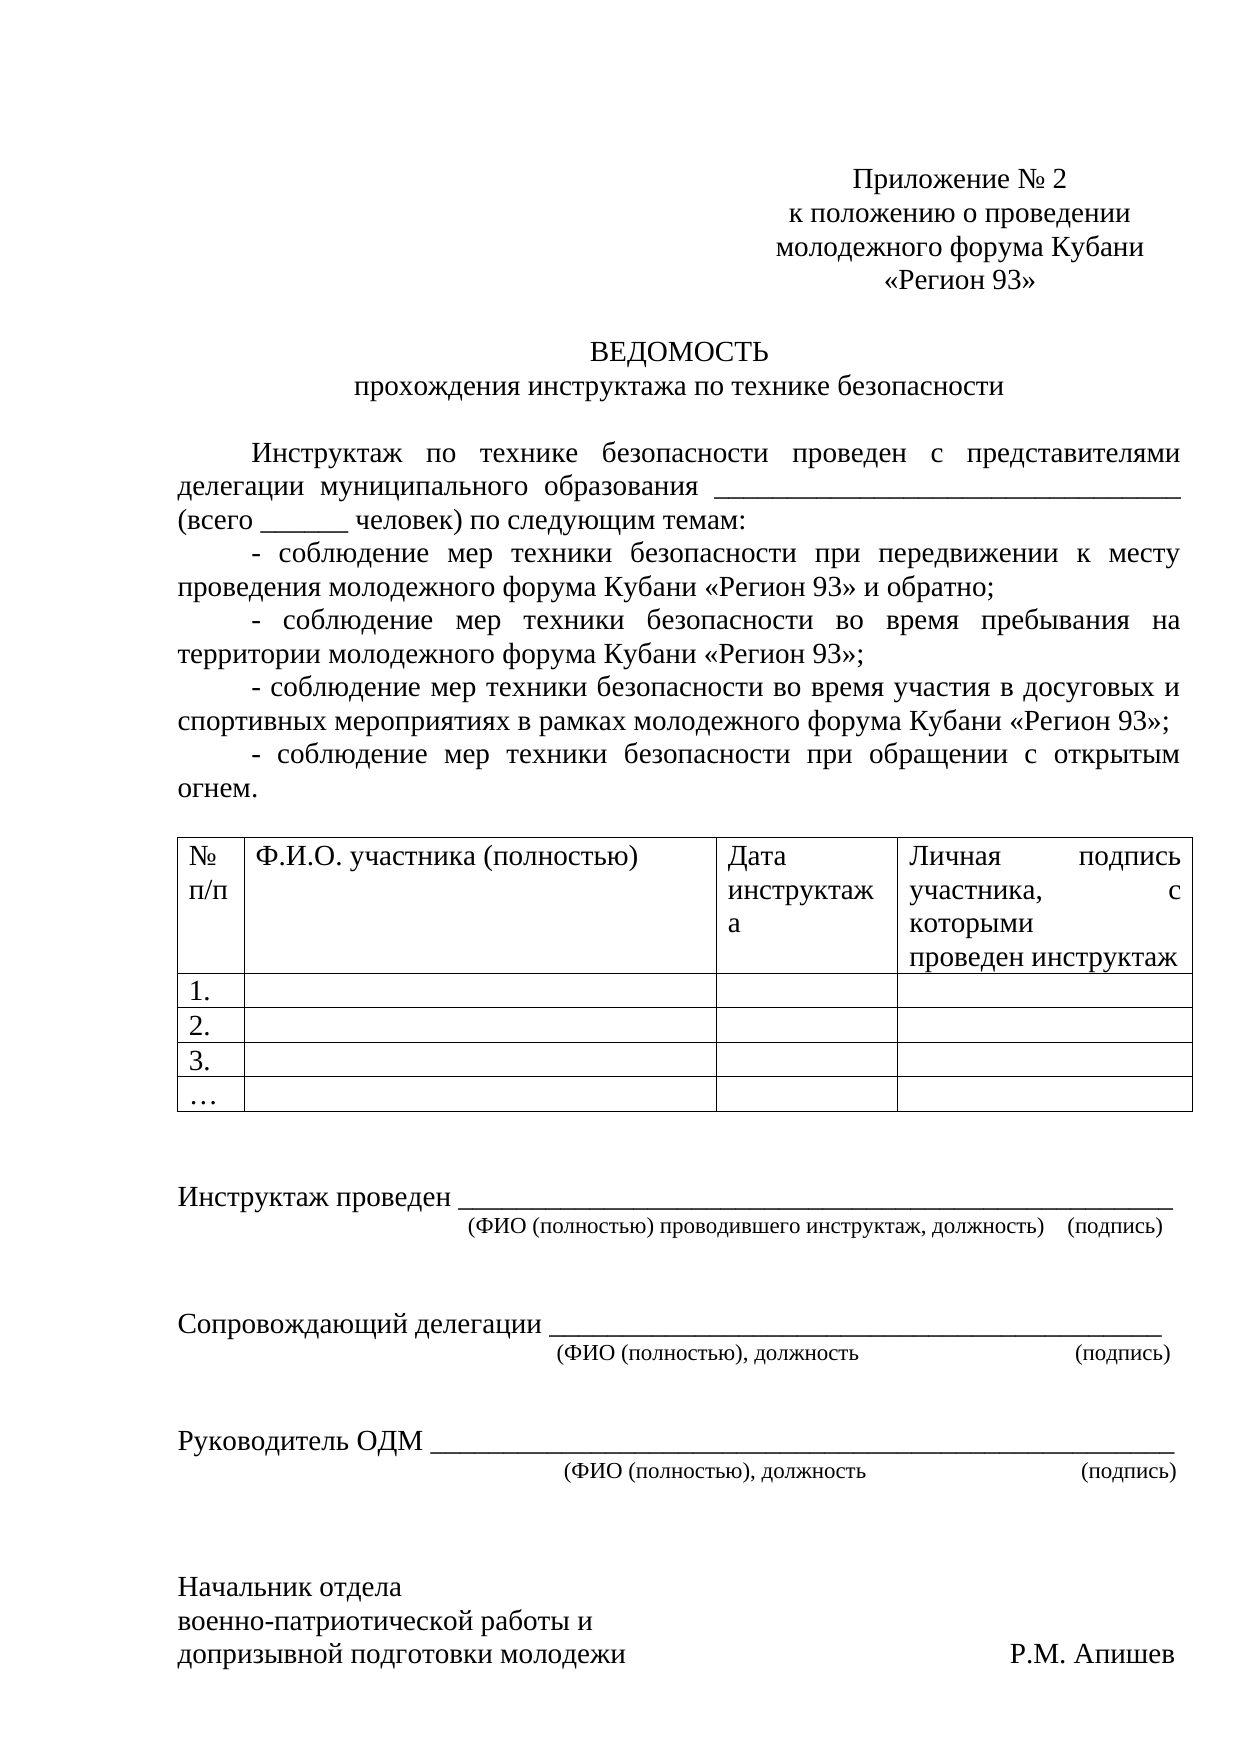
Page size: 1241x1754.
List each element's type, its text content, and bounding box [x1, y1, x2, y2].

text - соблюдение мер техники безопасности при обращении с открытым огнем. [177, 737, 1181, 804]
table_header Личная подпись участника, с которыми проведен инструктаж [898, 838, 1192, 972]
table_cell 3. [178, 1043, 244, 1076]
text - соблюдение мер техники безопасности при передвижении к месту проведения молодежного форума Кубани «Регион 93» и обратно; [177, 535, 1181, 602]
table_header Дата инструктажа [717, 838, 897, 972]
text прохождения инструктажа по технике безопасности [177, 368, 1181, 401]
table_header № п/п [178, 838, 244, 972]
text - соблюдение мер техники безопасности во время участия в досуговых и спортивных мероприятиях в рамках молодежного форума Кубани «Регион 93»; [177, 669, 1181, 737]
table_cell [245, 1043, 716, 1076]
table_cell [717, 974, 897, 1007]
text Сопровождающий делегации __________________________________________ [177, 1306, 1181, 1339]
table_cell [245, 1077, 716, 1111]
text Инструктаж проведен _________________________________________________ [177, 1179, 1181, 1212]
table_cell [717, 1043, 897, 1076]
table_cell [245, 974, 716, 1007]
table_cell [898, 974, 1192, 1007]
text военно-патриотической работы и [177, 1603, 1181, 1637]
text допризывной подготовки молодежи Р.М. Апишев [177, 1637, 1181, 1670]
text к положению о проведении [738, 195, 1181, 229]
table_cell [898, 1043, 1192, 1076]
table_cell [245, 1008, 716, 1042]
table_cell 2. [178, 1008, 244, 1042]
text Начальник отдела [177, 1569, 1181, 1603]
text (ФИО (полностью) проводившего инструктаж, должность) (подпись) [177, 1212, 1181, 1239]
text - соблюдение мер техники безопасности во время пребывания на территории молодежного форума Кубани «Регион 93»; [177, 602, 1181, 669]
table_cell [898, 1008, 1192, 1042]
text (ФИО (полностью), должность (подпись) [177, 1457, 1181, 1483]
table_cell 1. [178, 974, 244, 1007]
text ВЕДОМОСТЬ [177, 334, 1181, 368]
text Приложение № 2 [738, 162, 1181, 195]
text Руководитель ОДМ ___________________________________________________ [177, 1423, 1181, 1457]
table_header Ф.И.О. участника (полностью) [245, 838, 716, 972]
text (ФИО (полностью), должность (подпись) [177, 1339, 1181, 1366]
text Инструктаж по технике безопасности проведен с представителями делегации муниципального образования ________________________________ (всего ______ человек) по следующим темам: [177, 435, 1181, 535]
table_cell [717, 1008, 897, 1042]
table_cell [717, 1077, 897, 1111]
table_cell [898, 1077, 1192, 1111]
text молодежного форума Кубани «Регион 93» [738, 229, 1181, 296]
table_cell … [178, 1077, 244, 1111]
